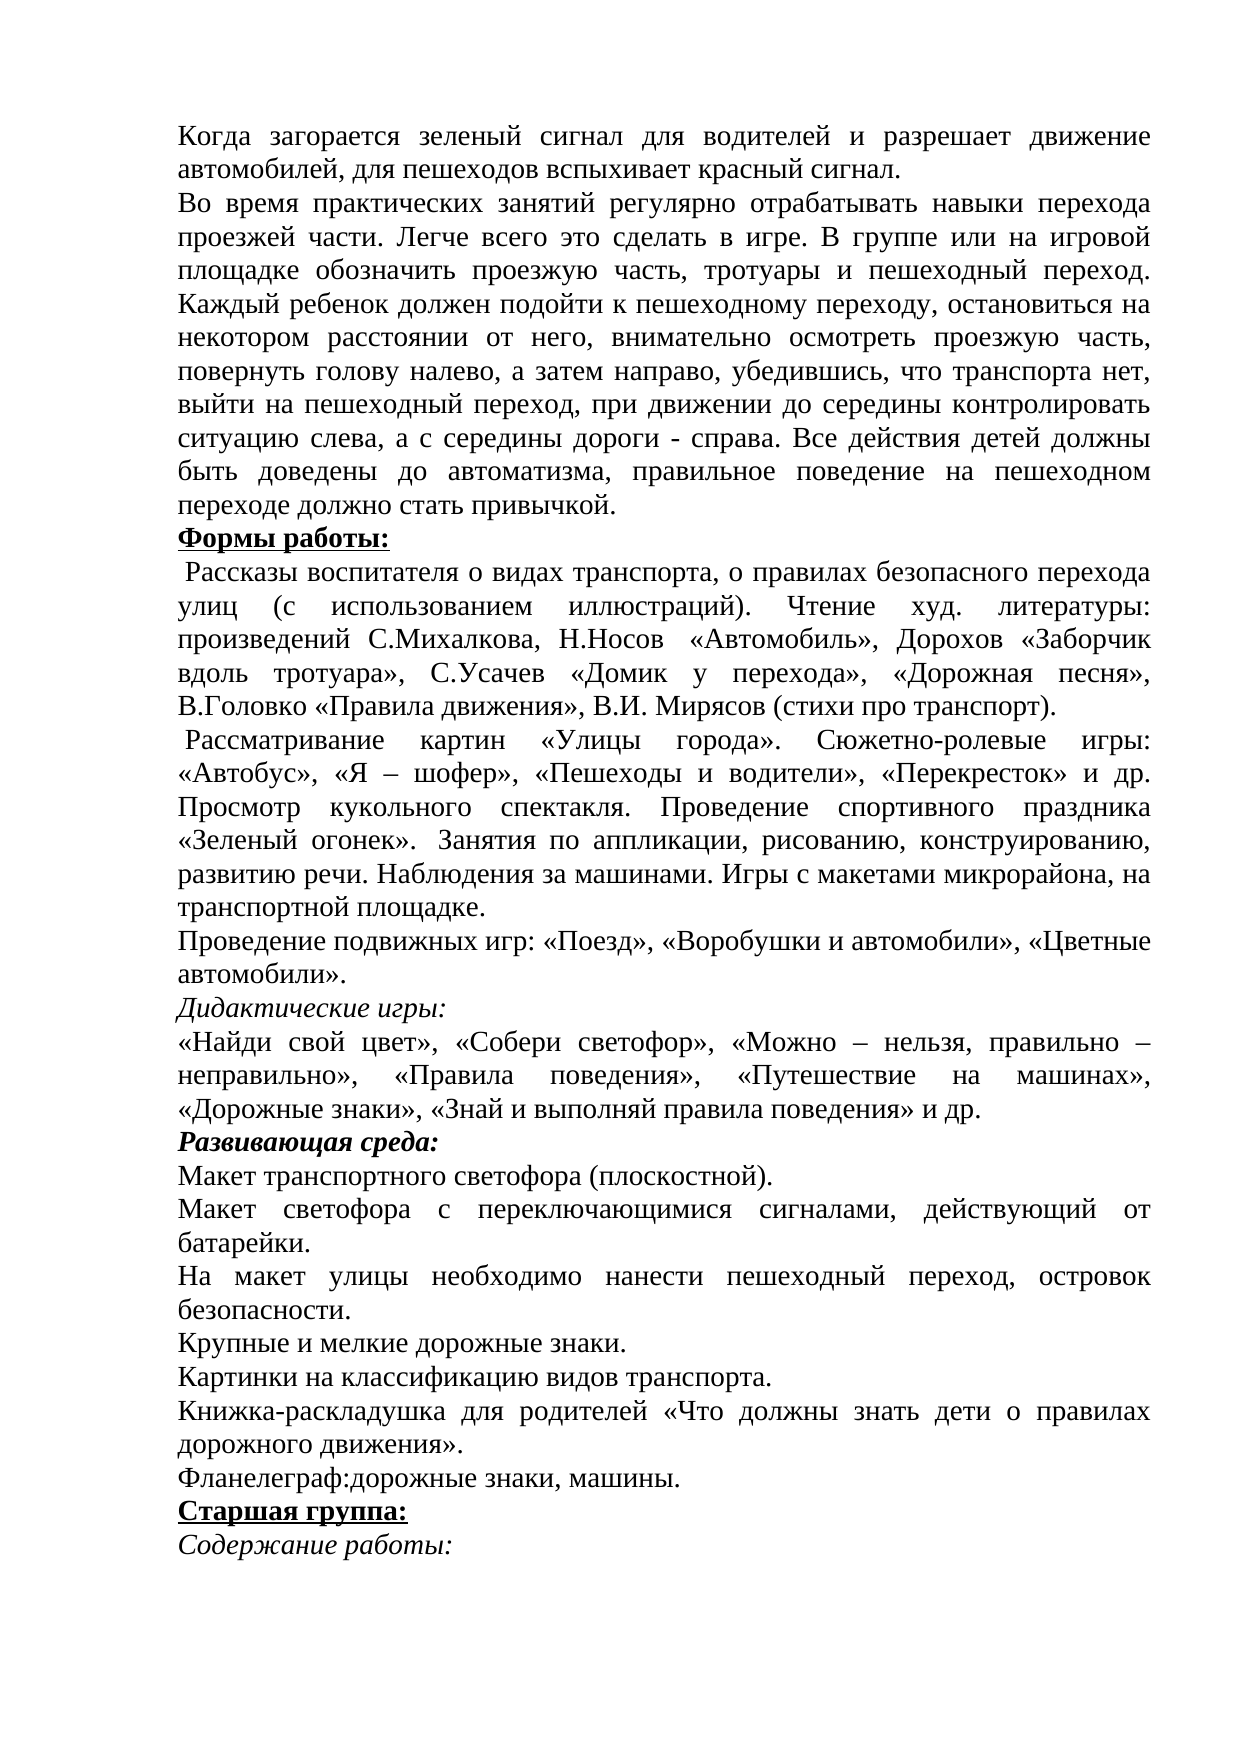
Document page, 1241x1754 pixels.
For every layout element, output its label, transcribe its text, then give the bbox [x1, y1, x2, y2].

text Старшая группа: [177, 1493, 1152, 1527]
text Проведение подвижных игр: «Поезд», «Воробушки и автомобили», «Цветные автомобили». [177, 923, 1152, 990]
text Рассматривание картин «Улицы города». Сюжетно-ролевые игры: «Автобус», «Я – шофер», «Пешеходы и водители», «Перекресток» и др. Просмотр кукольного спектакля. Проведение спортивного праздника «Зеленый огонек». Занятия по аппликации, рисованию, конструированию, развитию речи. Наблюдения за машинами. Игры с макетами микрорайона, на транспортной площадке. [177, 722, 1152, 923]
text Рассказы воспитателя о видах транспорта, о правилах безопасного перехода улиц (с использованием иллюстраций). Чтение худ. литературы: произведений С.Михалкова, Н.Носов «Автомобиль», Дорохов «Заборчик вдоль тротуара», С.Усачев «Домик у перехода», «Дорожная песня», В.Головко «Правила движения», В.И. Мирясов (стихи про транспорт). [177, 554, 1152, 722]
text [177, 118, 1152, 185]
text Крупные и мелкие дорожные знаки. [177, 1326, 1152, 1359]
text Содержание работы: [177, 1527, 1152, 1560]
text Макет транспортного светофора (плоскостной). [177, 1158, 1152, 1191]
text Картинки на классификацию видов транспорта. [177, 1359, 1152, 1393]
text Дидактические игры: [177, 990, 1152, 1024]
text На макет улицы необходимо нанести пешеходный переход, островок безопасности. [177, 1258, 1152, 1326]
text Во время практических занятий регулярно отрабатывать навыки перехода проезжей части. Легче всего это сделать в игре. В группе или на игровой площадке обозначить проезжую часть, тротуары и пешеходный переход. Каждый ребенок должен подойти к пешеходному переходу, остановиться на некотором расстоянии от него, внимательно осмотреть проезжую часть, повернуть голову налево, а затем направо, убедившись, что транспорта нет, выйти на пешеходный переход, при движении до середины контролировать ситуацию слева, а с середины дороги - справа. Все действия детей должны быть доведены до автоматизма, правильное поведение на пешеходном переходе должно стать привычкой. [177, 185, 1152, 521]
text Формы работы: [177, 521, 1152, 554]
text Книжка-раскладушка для родителей «Что должны знать дети о правилах дорожного движения». [177, 1393, 1152, 1460]
text Макет светофора с переключающимися сигналами, действующий от батарейки. [177, 1191, 1152, 1258]
text «Найди свой цвет», «Собери светофор», «Можно – нельзя, правильно – неправильно», «Правила поведения», «Путешествие на машинах», «Дорожные знаки», «Знай и выполняй правила поведения» и др. [177, 1024, 1152, 1124]
text Развивающая среда: [177, 1124, 1152, 1158]
text Фланелеграф:дорожные знаки, машины. [177, 1460, 1152, 1493]
